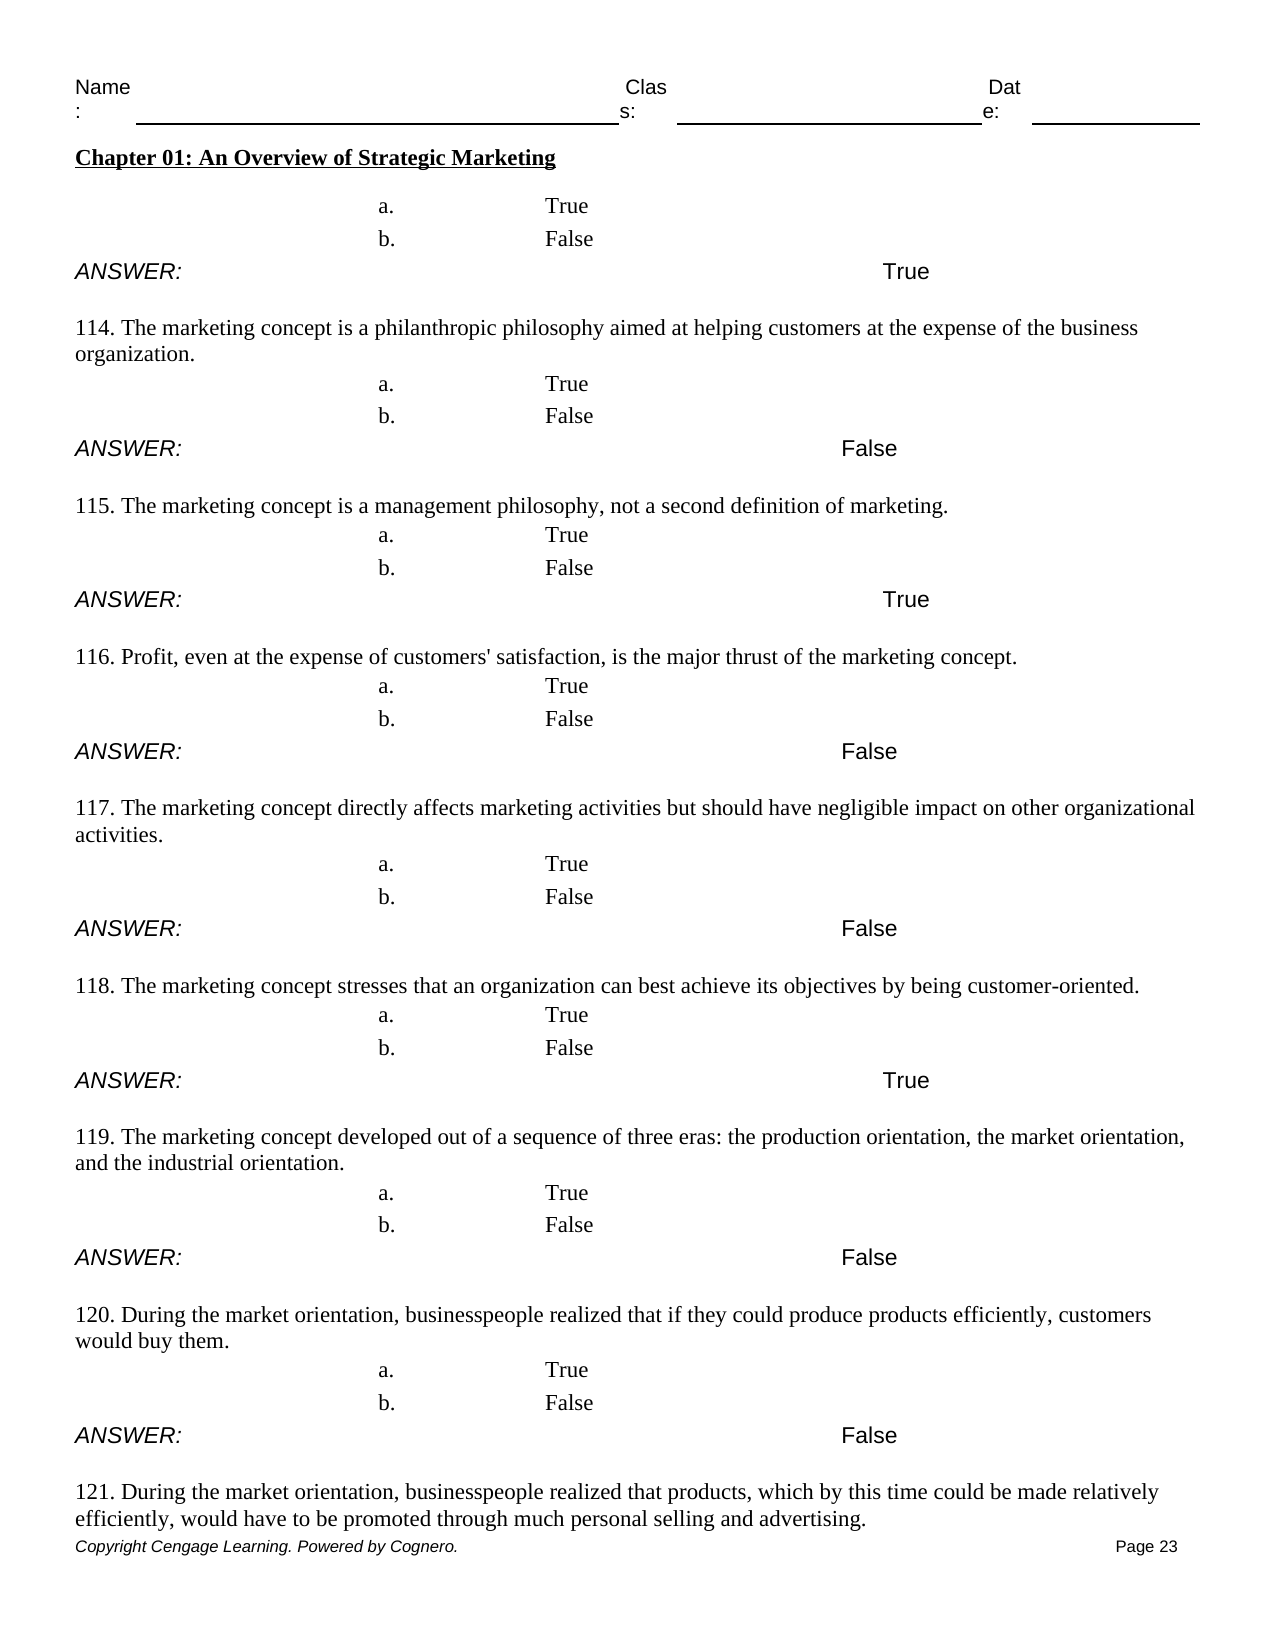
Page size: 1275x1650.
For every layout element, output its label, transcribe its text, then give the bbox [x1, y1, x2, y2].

table_header 115. The marketing concept is a management philosophy, not a second definition of marketing.​ [75, 492, 1200, 616]
table_header 118. The marketing concept stresses that an organization can best achieve its objectives by being customer-oriented.​ [75, 972, 1200, 1096]
table_header 114. The marketing concept is a philanthropic philosophy aimed at helping customers at the expense of the business organization.​ [75, 314, 1200, 465]
table_header 120. During the market orientation, businesspeople realized that if they could produce products efficiently, customers would buy them.​ [75, 1301, 1200, 1451]
table_header 119. The marketing concept developed out of a sequence of three eras: the production orientation, the market orientation, and the industrial orientation.​ [75, 1123, 1200, 1274]
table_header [75, 189, 1200, 287]
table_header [75, 1478, 1200, 1531]
table_header 116. Profit, even at the expense of customers' satisfaction, is the major thrust of the marketing concept.​ [75, 643, 1200, 767]
table_header 117. ​The marketing concept directly affects marketing activities but should have negligible impact on other organizational activities. [75, 794, 1200, 945]
